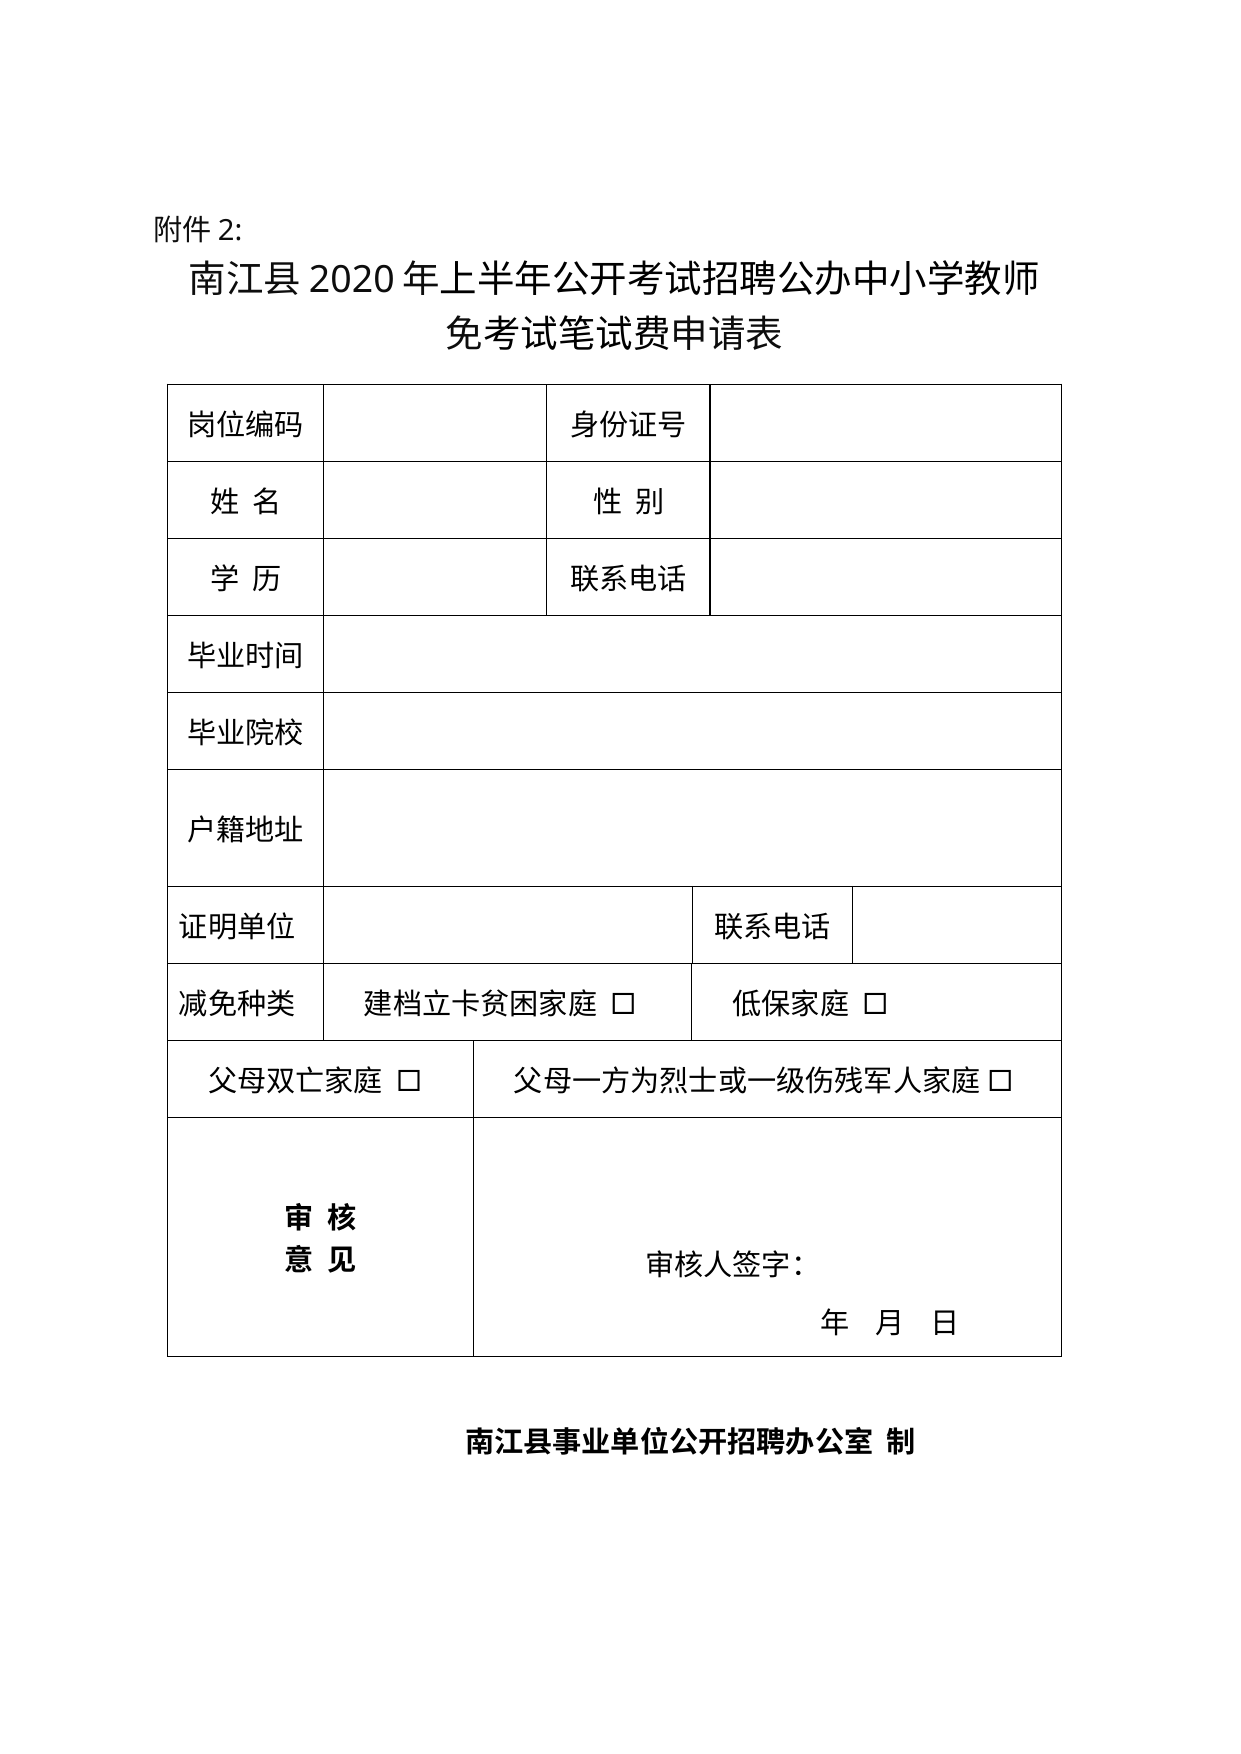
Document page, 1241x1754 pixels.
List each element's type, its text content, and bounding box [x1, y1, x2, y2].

table_cell [324, 693, 1061, 769]
table_cell 毕业时间 [168, 616, 323, 692]
text 南江县事业单位公开招聘办公室 制 [153, 1402, 1075, 1465]
table_cell 联系电话 [547, 539, 709, 615]
table_cell [324, 539, 546, 615]
table_header 身份证号 [547, 385, 709, 461]
table_header [324, 385, 546, 461]
table_cell 毕业院校 [168, 693, 323, 769]
table_cell 性 别 [547, 462, 709, 538]
table_cell 父母一方为烈士或一级伤残军人家庭 [474, 1041, 1061, 1117]
table_cell 户籍地址 [168, 770, 323, 886]
table_cell 低保家庭 [692, 964, 1061, 1040]
table_cell [324, 462, 546, 538]
table_header 岗位编码 [168, 385, 323, 461]
table_header [711, 385, 1061, 461]
text 南江县2020年上半年公开考试招聘公办中小学教师 [153, 249, 1075, 304]
table_cell 审 核 意 见 [168, 1118, 473, 1356]
table_cell [324, 887, 692, 963]
table_cell [711, 462, 1061, 538]
text 免考试笔试费申请表 [670, 304, 1075, 358]
table_cell 学 历 [168, 539, 323, 615]
table_cell 父母双亡家庭 [168, 1041, 473, 1117]
table_cell [324, 770, 1061, 886]
table_cell 减免种类 [168, 964, 323, 1040]
table_cell 联系电话 [693, 887, 852, 963]
table_cell 审核人签字： 年 月 日 [474, 1118, 1061, 1356]
table_cell [324, 616, 1061, 692]
table_cell [711, 539, 1061, 615]
table_cell 建档立卡贫困家庭 [324, 964, 691, 1040]
text 免考试笔试费申请表 [153, 304, 483, 358]
table_cell 证明单位 [168, 887, 323, 963]
table_cell [853, 887, 1061, 963]
table_cell 姓 名 [168, 462, 323, 538]
text 附件2: [153, 207, 1075, 249]
